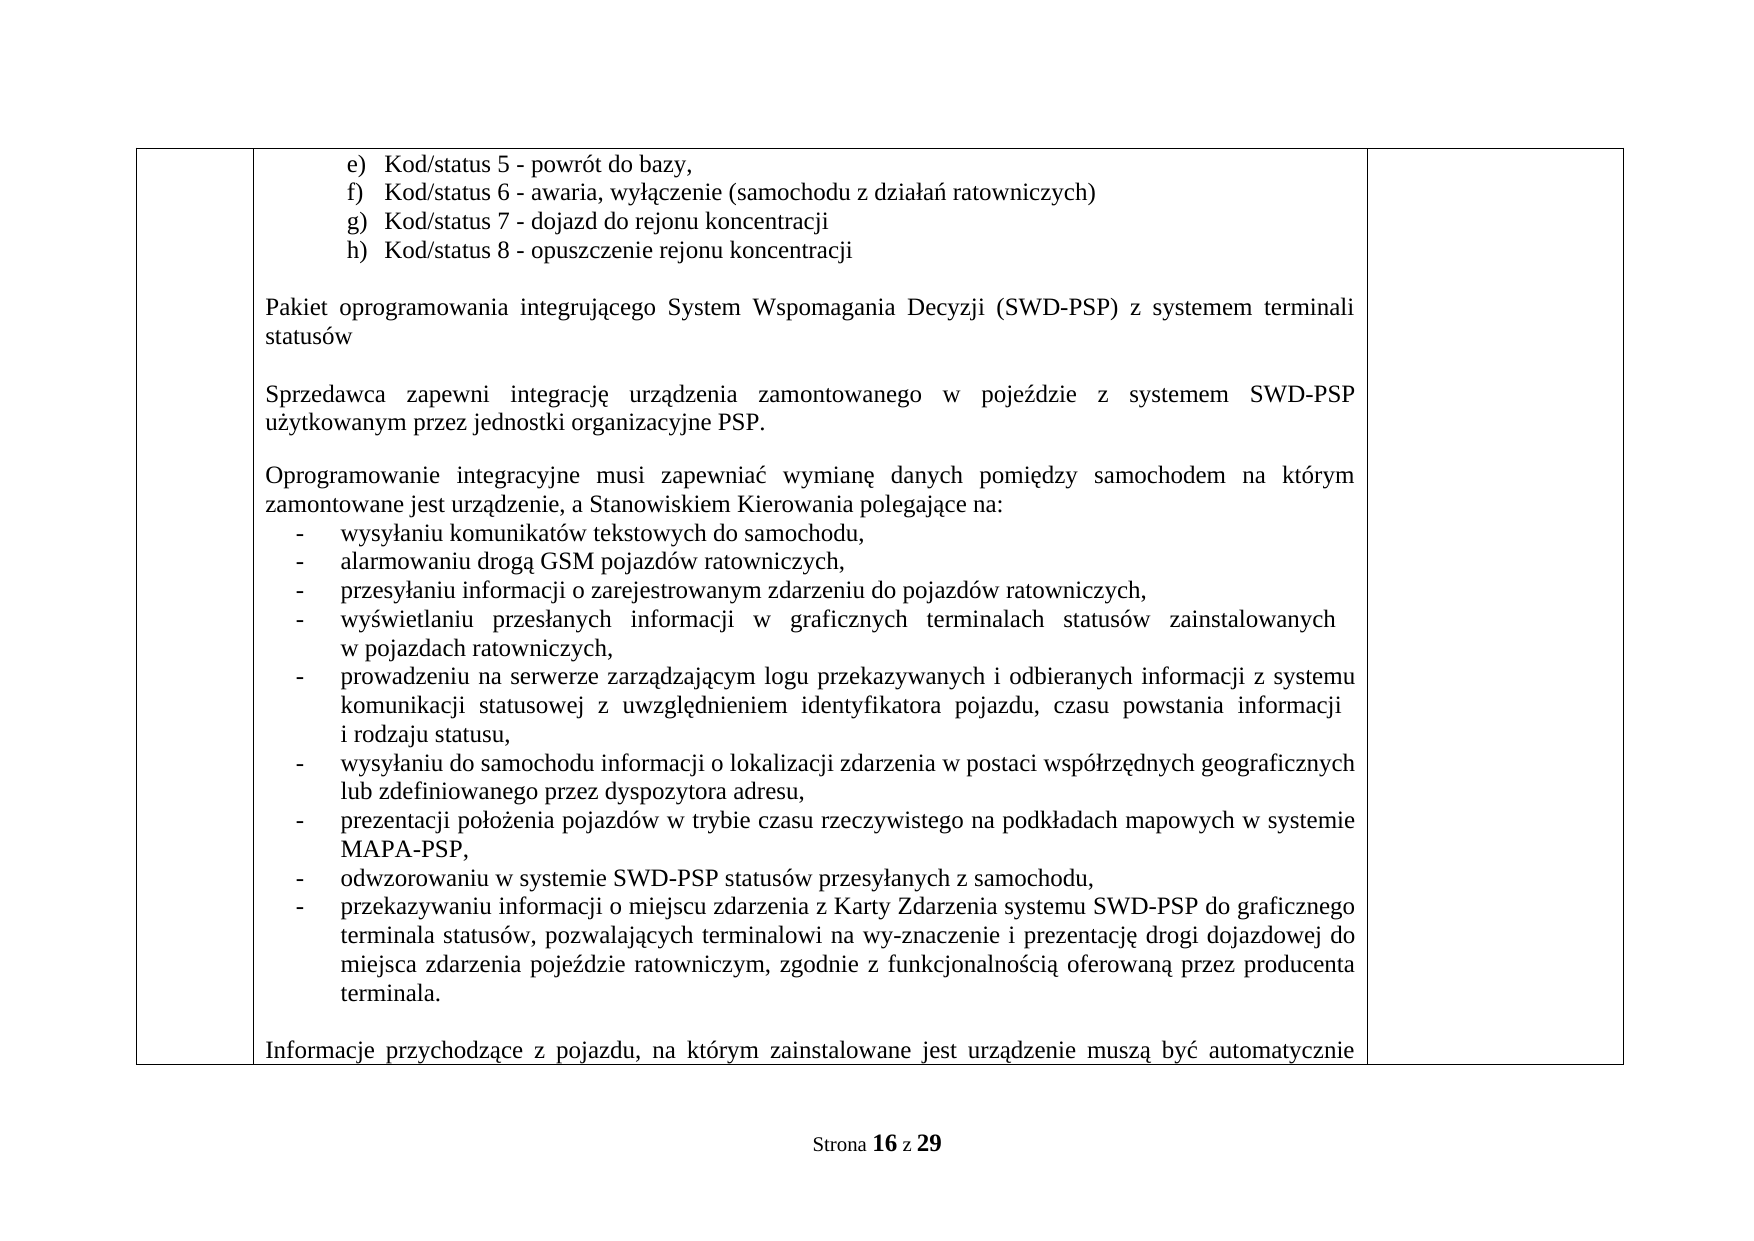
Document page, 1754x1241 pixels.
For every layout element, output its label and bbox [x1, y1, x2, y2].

table_cell [137, 149, 253, 1064]
table_cell [254, 149, 1367, 1064]
table_cell [1368, 149, 1623, 1064]
